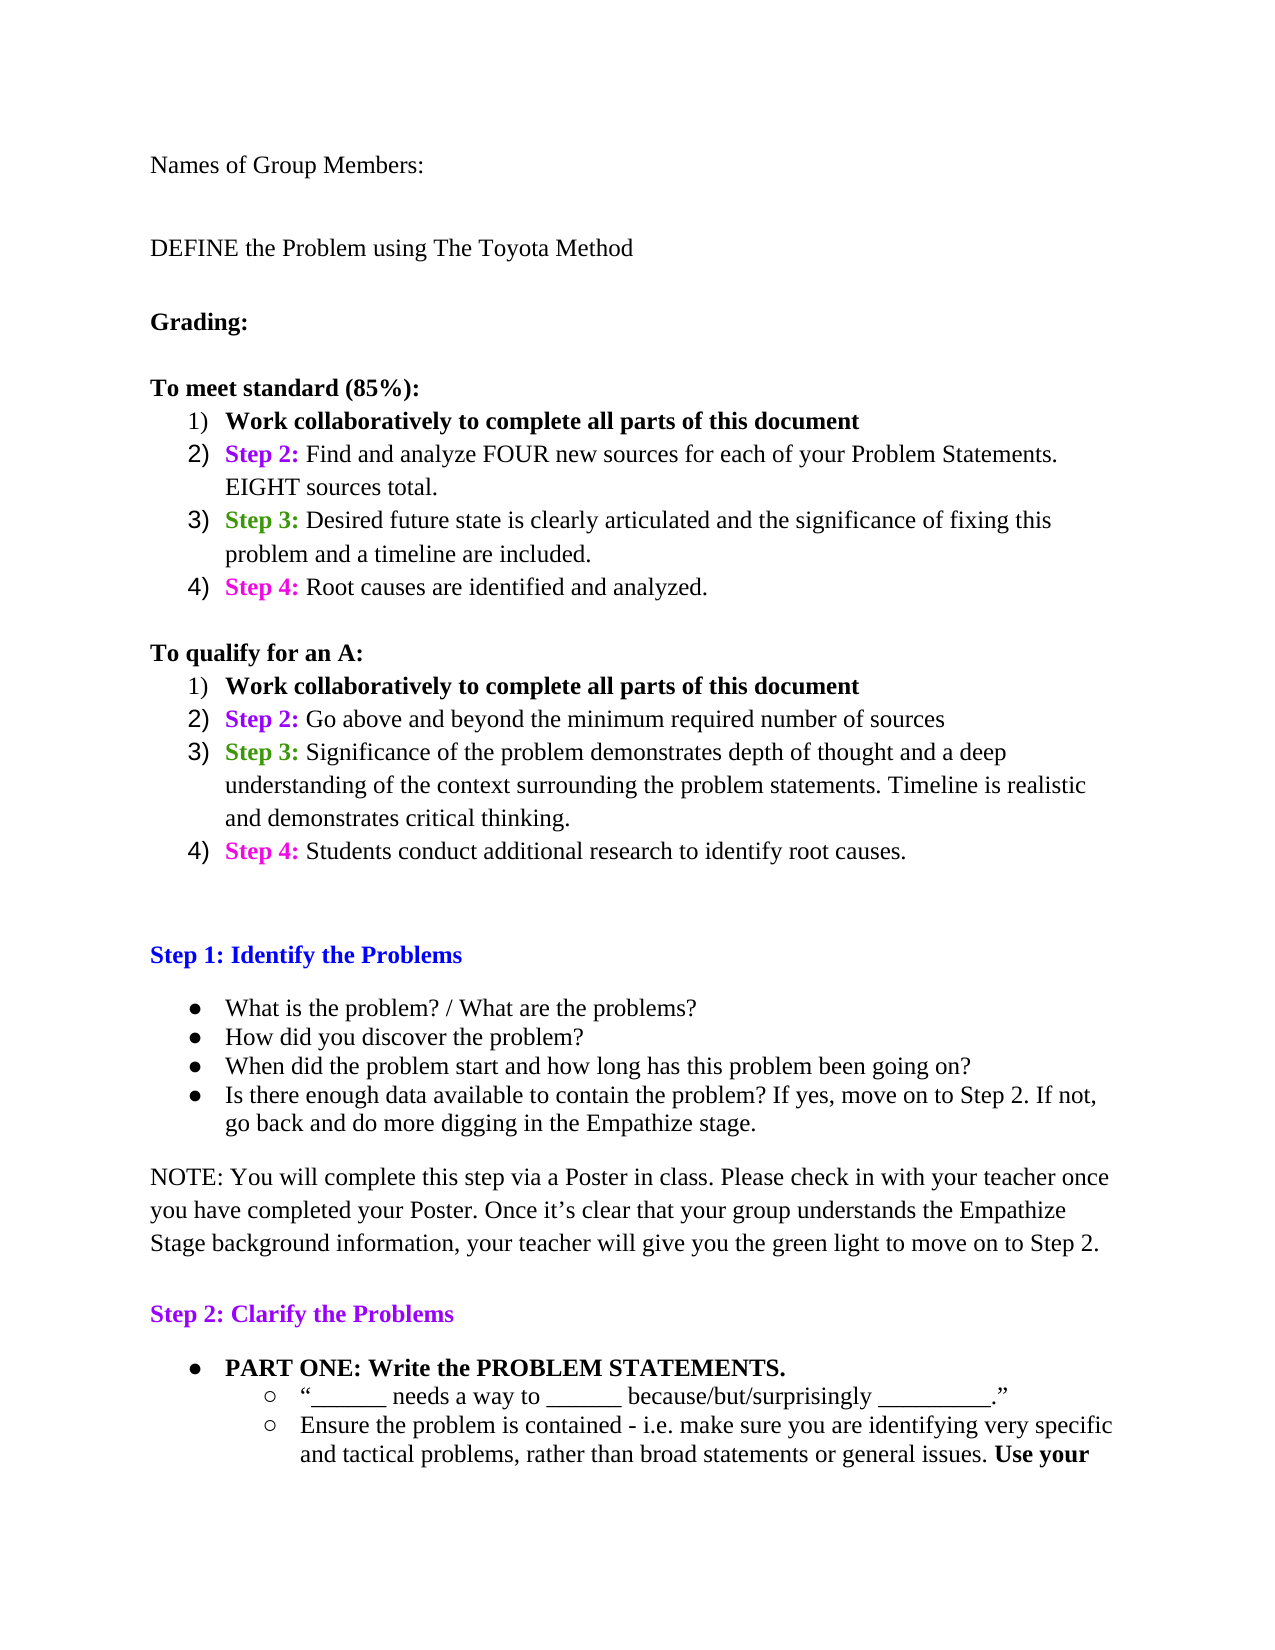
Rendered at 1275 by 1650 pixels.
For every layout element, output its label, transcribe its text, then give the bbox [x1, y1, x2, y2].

subtitle Step 1: Identify the Problems [150, 940, 1125, 968]
list Step 4: Root causes are identified and analyzed. [187, 572, 1125, 601]
list Step 4: Students conduct additional research to identify root causes. [187, 836, 1125, 865]
text To meet standard (85%): [150, 373, 1125, 402]
list Step 3: Desired future state is clearly articulated and the significance of fixing this problem and a timeline are included. [187, 506, 1125, 567]
list Step 3: Significance of the problem demonstrates depth of thought and a deep understanding of the context surrounding the problem statements. Timeline is realistic and demonstrates critical thinking. [187, 737, 1125, 832]
list Step 2: Go above and beyond the minimum required number of sources [187, 704, 1125, 733]
list “______ needs a way to ______ because/but/surprisingly _________.” [262, 1381, 1125, 1410]
subtitle Step 2: Clarify the Problems [150, 1299, 1125, 1328]
list Work collaboratively to complete all parts of this document [187, 671, 1125, 699]
list PART ONE: Write the PROBLEM STATEMENTS. [187, 1353, 1125, 1381]
list What is the problem? / What are the problems? [187, 993, 1125, 1022]
subtitle DEFINE the Problem using The Toyota Method [150, 233, 1125, 262]
text To qualify for an A: [150, 638, 1125, 667]
list Work collaboratively to complete all parts of this document [187, 406, 1125, 435]
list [262, 1410, 1125, 1468]
list Step 2: Find and analyze FOUR new sources for each of your Problem Statements. EIGHT sources total. [187, 439, 1125, 501]
list Is there enough data available to contain the problem? If yes, move on to Step 2. If not, go back and do more digging in the Empathize stage. [187, 1080, 1125, 1137]
list How did you discover the problem? [187, 1022, 1125, 1051]
list When did the problem start and how long has this problem been going on? [187, 1051, 1125, 1080]
text NOTE: You will complete this step via a Poster in class. Please check in with your teacher once you have completed your Poster. Once it’s clear that your group understands the Empathize Stage background information, your teacher will give you the green light to move on to Step 2. [150, 1162, 1125, 1257]
text Names of Group Members: [150, 150, 1125, 179]
text Grading: [150, 307, 1125, 336]
